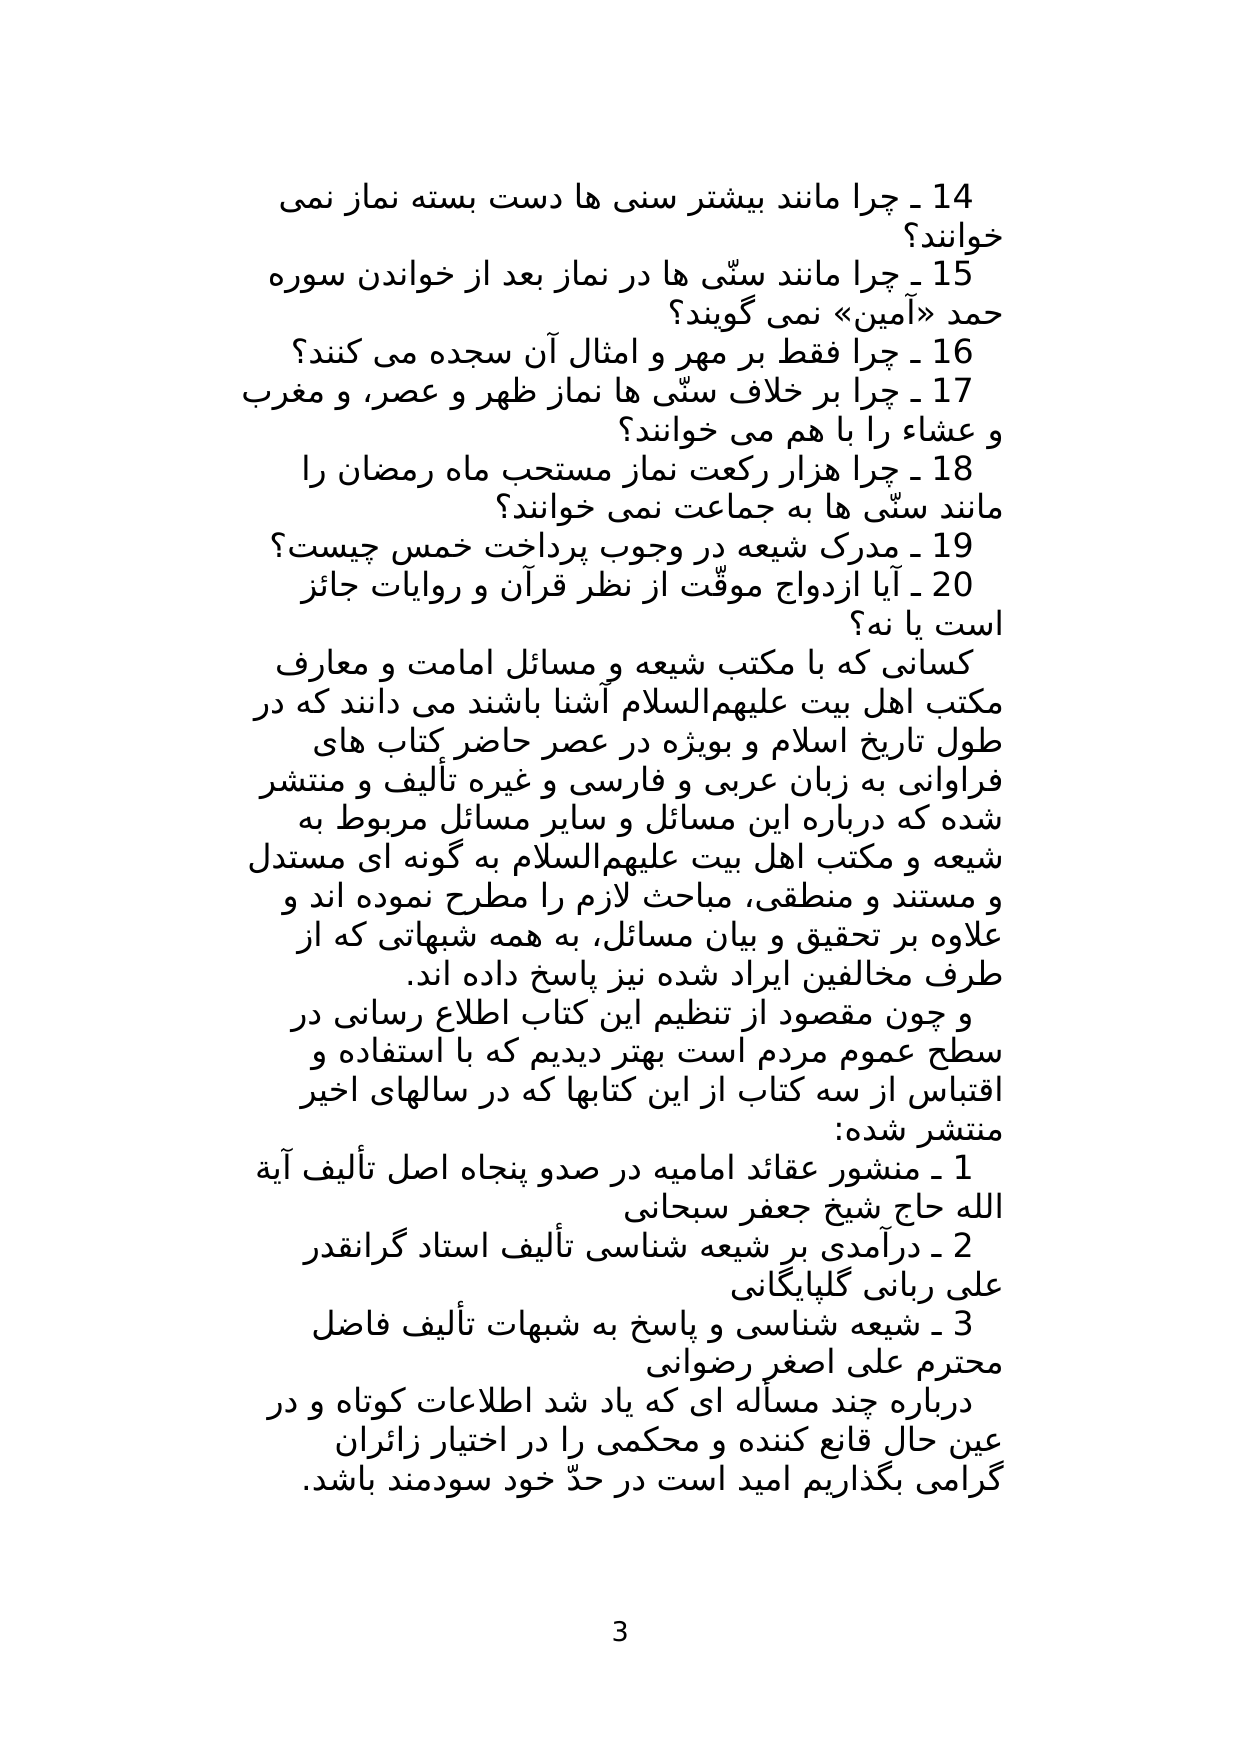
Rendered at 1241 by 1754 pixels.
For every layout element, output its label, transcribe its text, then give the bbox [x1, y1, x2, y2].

text 17 ـ چرا بر خلاف سنّی ها نماز ظهر و عصر، و مغرب و عشاء را با هم می خوانند؟ [236, 371, 1004, 449]
text 20 ـ آیا ازدواج موقّت از نظر قرآن و روایات جائز است یا نه؟ [236, 566, 1004, 643]
text 2 ـ درآمدی بر شیعه شناسی تألیف استاد گرانقدر علی ربانی گلپایگانی [236, 1226, 1004, 1304]
text درباره چند مسأله ای که یاد شد اطلاعات کوتاه و در عین حال قانع کننده و محکمی را در اختیار زائران گرامی بگذاریم امید است در حدّ خود سودمند باشد. [236, 1382, 1004, 1498]
text 14 ـ چرا مانند بیشتر سنی ها دست بسته نماز نمی خوانند؟ [236, 177, 1004, 255]
text 3 ـ شیعه شناسی و پاسخ به شبهات تألیف فاضل محترم علی اصغر رضوانی [236, 1304, 1004, 1382]
text کسانی که با مکتب شیعه و مسائل امامت و معارف مکتب اهل بیت عليهم‌السلام آشنا باشند می دانند که در طول تاریخ اسلام و بویژه در عصر حاضر کتاب های فراوانی به زبان عربی و فارسی و غیره تألیف و منتشر شده که درباره این مسائل و سایر مسائل مربوط به شیعه و مکتب اهل بیت عليهم‌السلام به گونه ای مستدل و مستند و منطقی، مباحث لازم را مطرح نموده اند و علاوه بر تحقیق و بیان مسائل، به همه شبهاتی که از طرف مخالفین ایراد شده نیز پاسخ داده اند. [236, 643, 1004, 993]
text 19 ـ مدرک شیعه در وجوب پرداخت خمس چیست؟ [236, 527, 1004, 566]
text 18 ـ چرا هزار رکعت نماز مستحب ماه رمضان را مانند سنّی ها به جماعت نمی خوانند؟ [236, 449, 1004, 527]
text 1 ـ منشور عقائد امامیه در صدو پنجاه اصل تألیف آیة الله حاج شیخ جعفر سبحانی [236, 1148, 1004, 1226]
text 16 ـ چرا فقط بر مهر و امثال آن سجده می کنند؟ [236, 333, 1004, 371]
text و چون مقصود از تنظیم این کتاب اطلاع رسانی در سطح عموم مردم است بهتر دیدیم که با استفاده و اقتباس از سه کتاب از این کتابها که در سالهای اخیر منتشر شده: [236, 993, 1004, 1148]
text 15 ـ چرا مانند سنّی ها در نماز بعد از خواندن سوره حمد «آمین» نمی گویند؟ [236, 255, 1004, 333]
